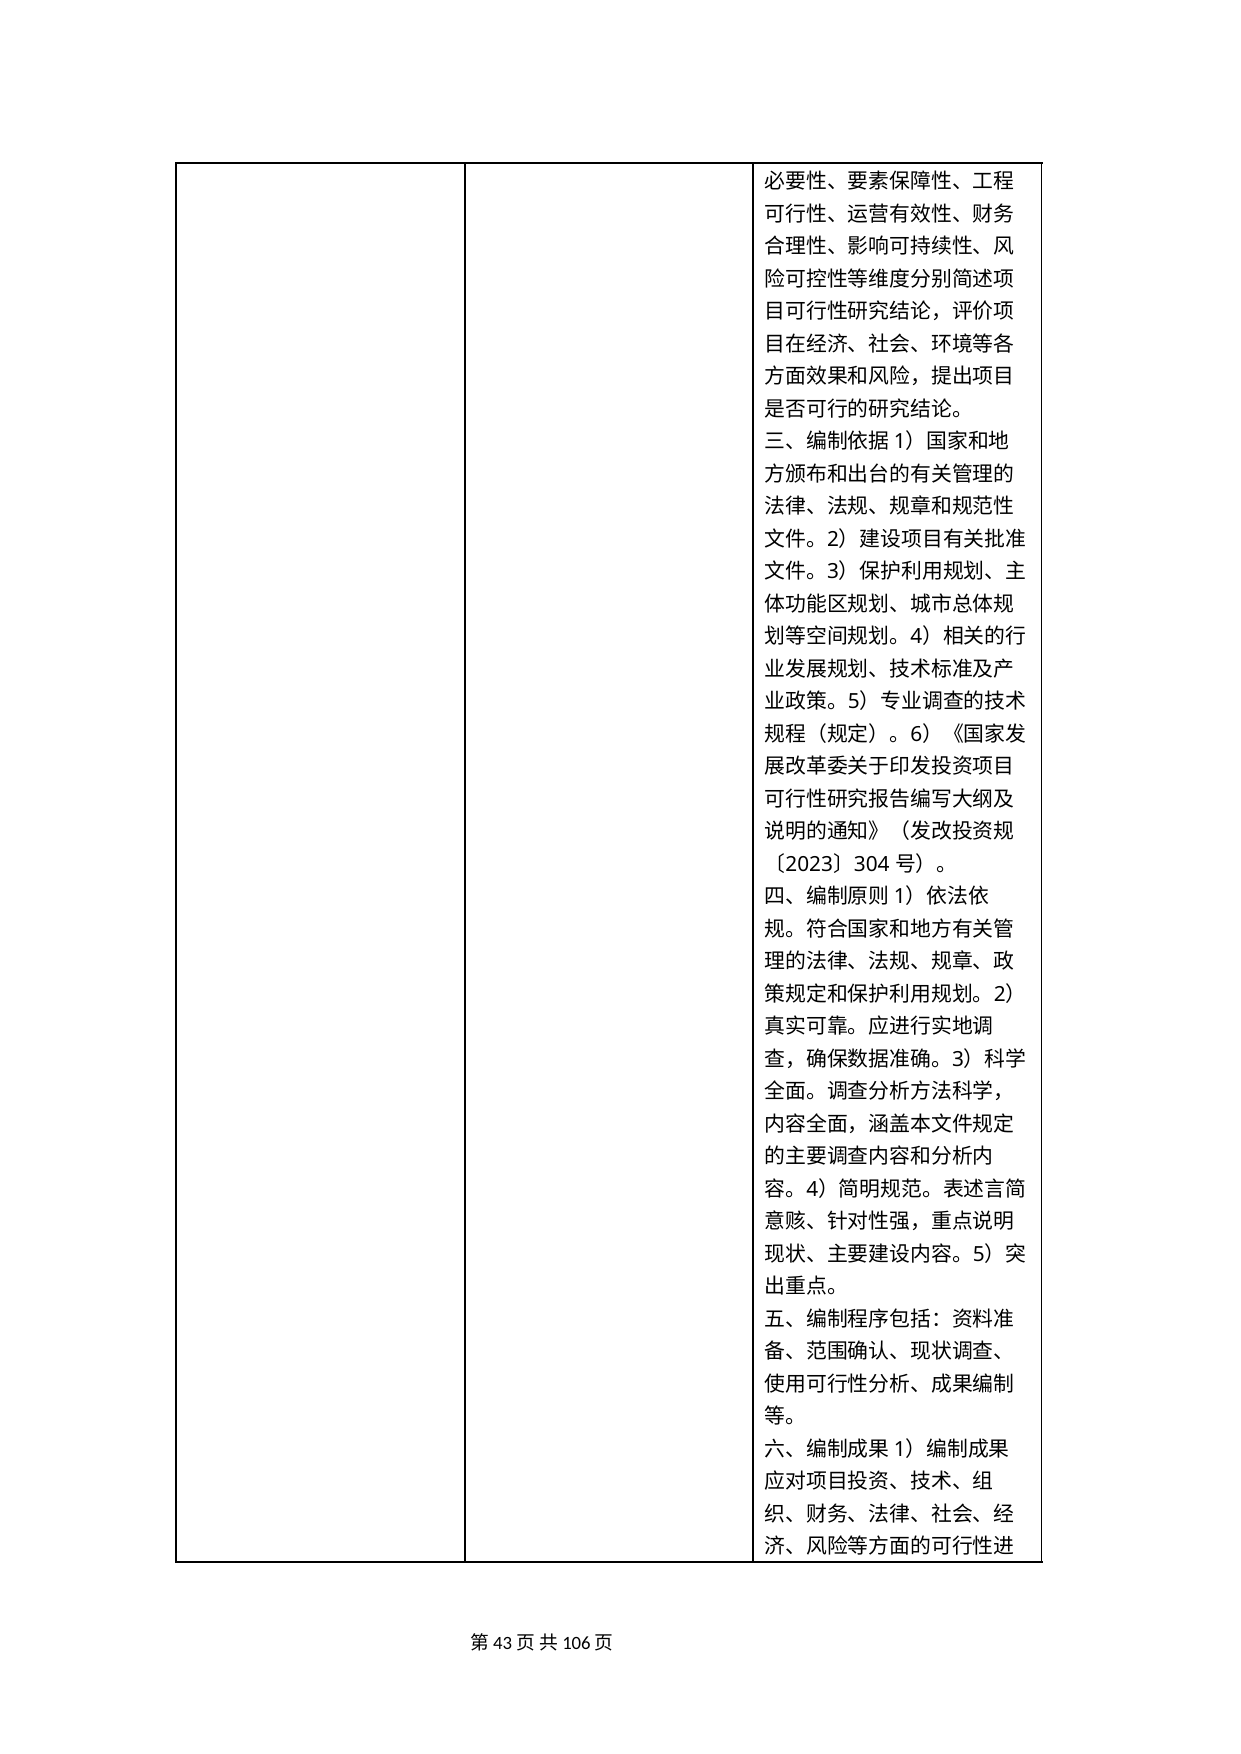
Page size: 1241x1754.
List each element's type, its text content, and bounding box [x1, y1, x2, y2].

table_cell [466, 164, 752, 1561]
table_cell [754, 164, 1041, 1561]
table_cell 1 [177, 164, 464, 1561]
